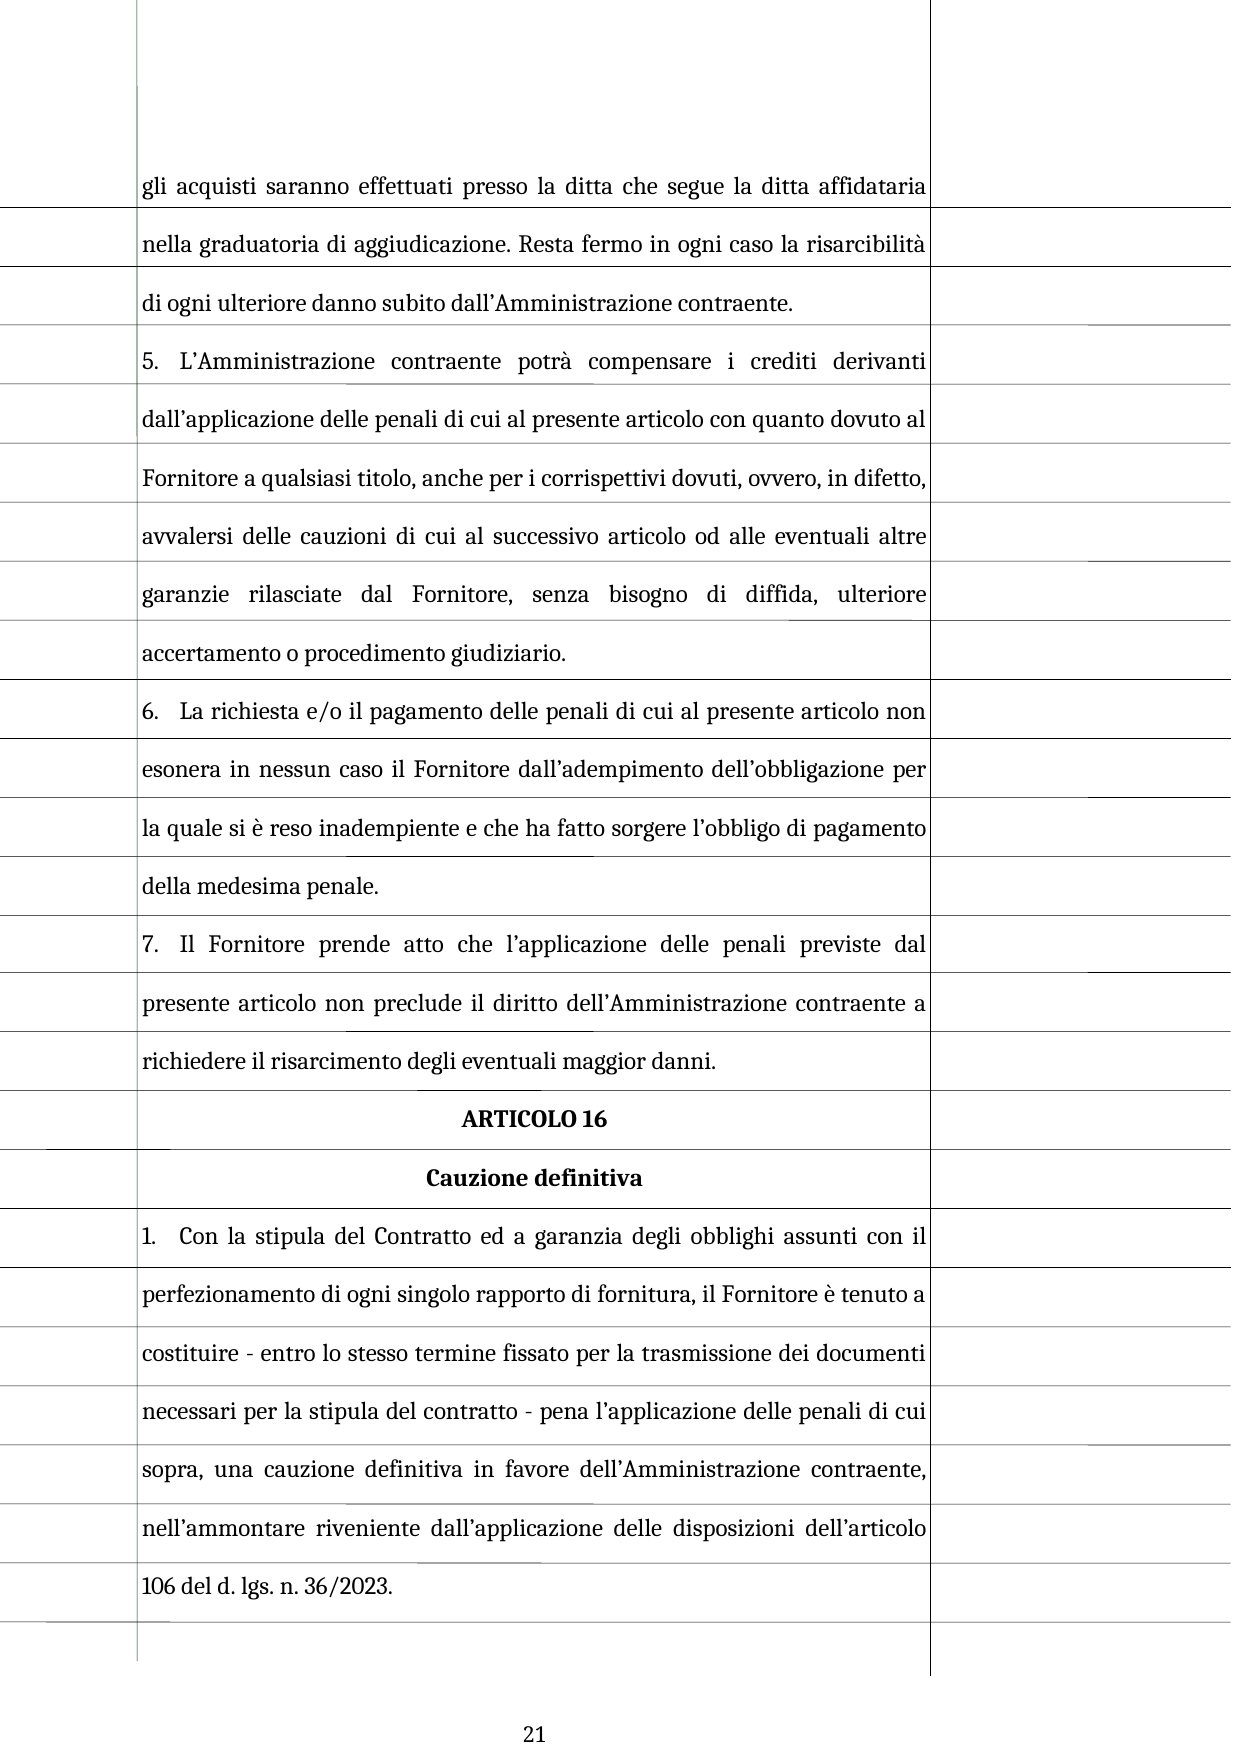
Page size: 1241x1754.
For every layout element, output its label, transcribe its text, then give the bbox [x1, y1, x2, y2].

list L’Amministrazione contraente potrà compensare i crediti derivanti dall’applicazione delle penali di cui al presente articolo con quanto dovuto al Fornitore a qualsiasi titolo, anche per i corrispettivi dovuti, ovvero, in difetto, avvalersi delle cauzioni di cui al successivo articolo od alle eventuali altre garanzie rilasciate dal Fornitore, senza bisogno di diffida, ulteriore accertamento o procedimento giudiziario. [142, 323, 927, 673]
list Il Fornitore prende atto che l’applicazione delle penali previste dal presente articolo non preclude il diritto dell’Amministrazione contraente a richiedere il risarcimento degli eventuali maggior danni. [142, 906, 927, 1081]
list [142, 148, 927, 323]
list La richiesta e/o il pagamento delle penali di cui al presente articolo non esonera in nessun caso il Fornitore dall’adempimento dell’obbligazione per la quale si è reso inadempiente e che ha fatto sorgere l’obbligo di pagamento della medesima penale. [142, 673, 927, 906]
text Cauzione definitiva [142, 1139, 927, 1198]
list Con la stipula del Contratto ed a garanzia degli obblighi assunti con il perfezionamento di ogni singolo rapporto di fornitura, il Fornitore è tenuto a costituire - entro lo stesso termine fissato per la trasmissione dei documenti necessari per la stipula del contratto - pena l’applicazione delle penali di cui sopra, una cauzione definitiva in favore dell’Amministrazione contraente, nell’ammontare riveniente dall’applicazione delle disposizioni dell’articolo 106 del d. lgs. n. 36/2023. [142, 1198, 927, 1606]
text ARTICOLO 16 [142, 1081, 927, 1139]
